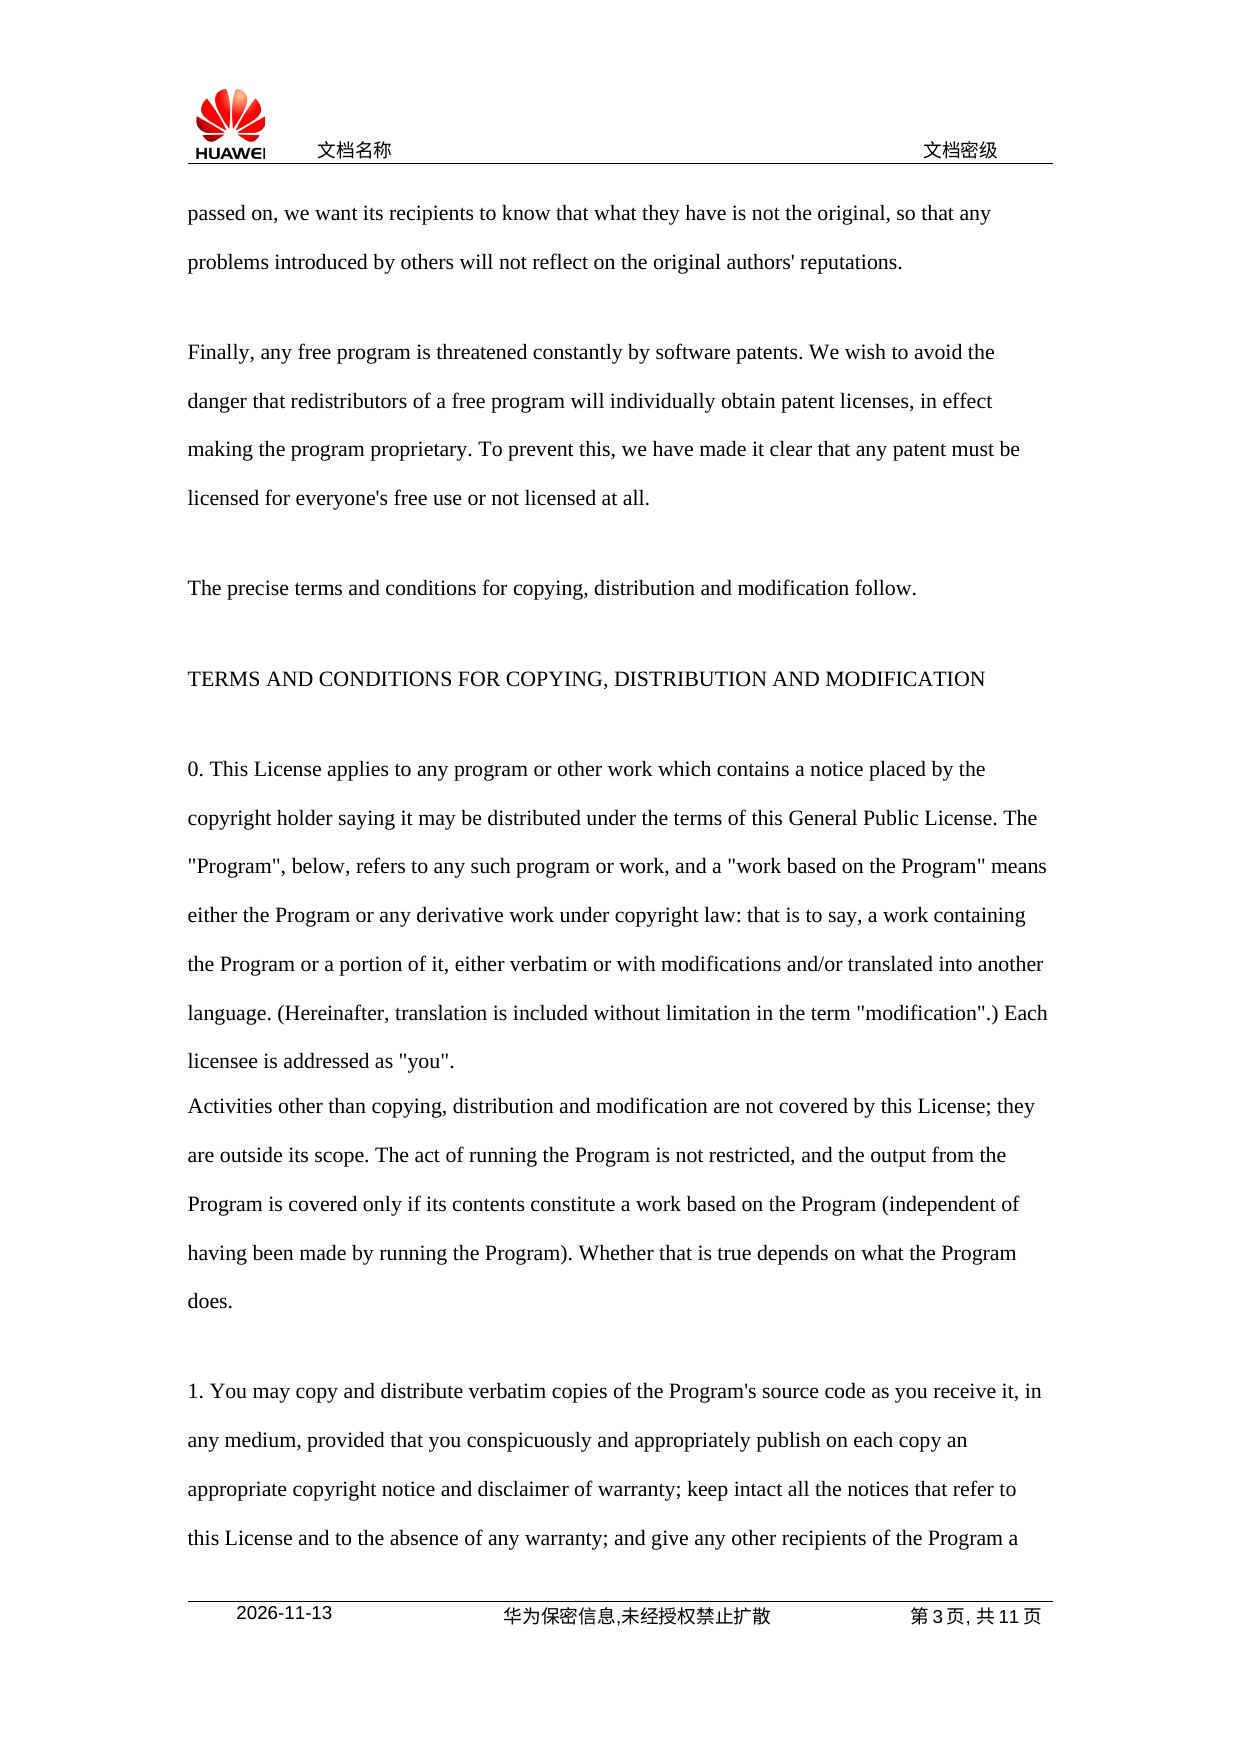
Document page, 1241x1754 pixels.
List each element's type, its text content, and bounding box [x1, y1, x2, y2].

text TERMS AND CONDITIONS FOR COPYING, DISTRIBUTION AND MODIFICATION [187, 662, 1053, 694]
picture [196, 89, 265, 159]
text The precise terms and conditions for copying, distribution and modification follow. [187, 572, 1053, 604]
text Finally, any free program is threatened constantly by software patents. We wish to avoid the danger that redistributors of a free program will individually obtain patent licenses, in effect making the program proprietary. To prevent this, we have made it clear that any patent must be licensed for everyone's free use or not licensed at all. [187, 335, 1053, 514]
text Activities other than copying, distribution and modification are not covered by this License; they are outside its scope. The act of running the Program is not restricted, and the output from the Program is covered only if its contents constitute a work based on the Program (independent of having been made by running the Program). Whether that is true depends on what the Program does. [187, 1090, 1053, 1317]
text 0. This License applies to any program or other work which contains a notice placed by the copyright holder saying it may be distributed under the terms of this General Public License. The "Program", below, refers to any such program or work, and a "work based on the Program" means either the Program or any derivative work under copyright law: that is to say, a work containing the Program or a portion of it, either verbatim or with modifications and/or translated into another language. (Hereinafter, translation is included without limitation in the term "modification".) Each licensee is addressed as "you". [187, 752, 1053, 1077]
